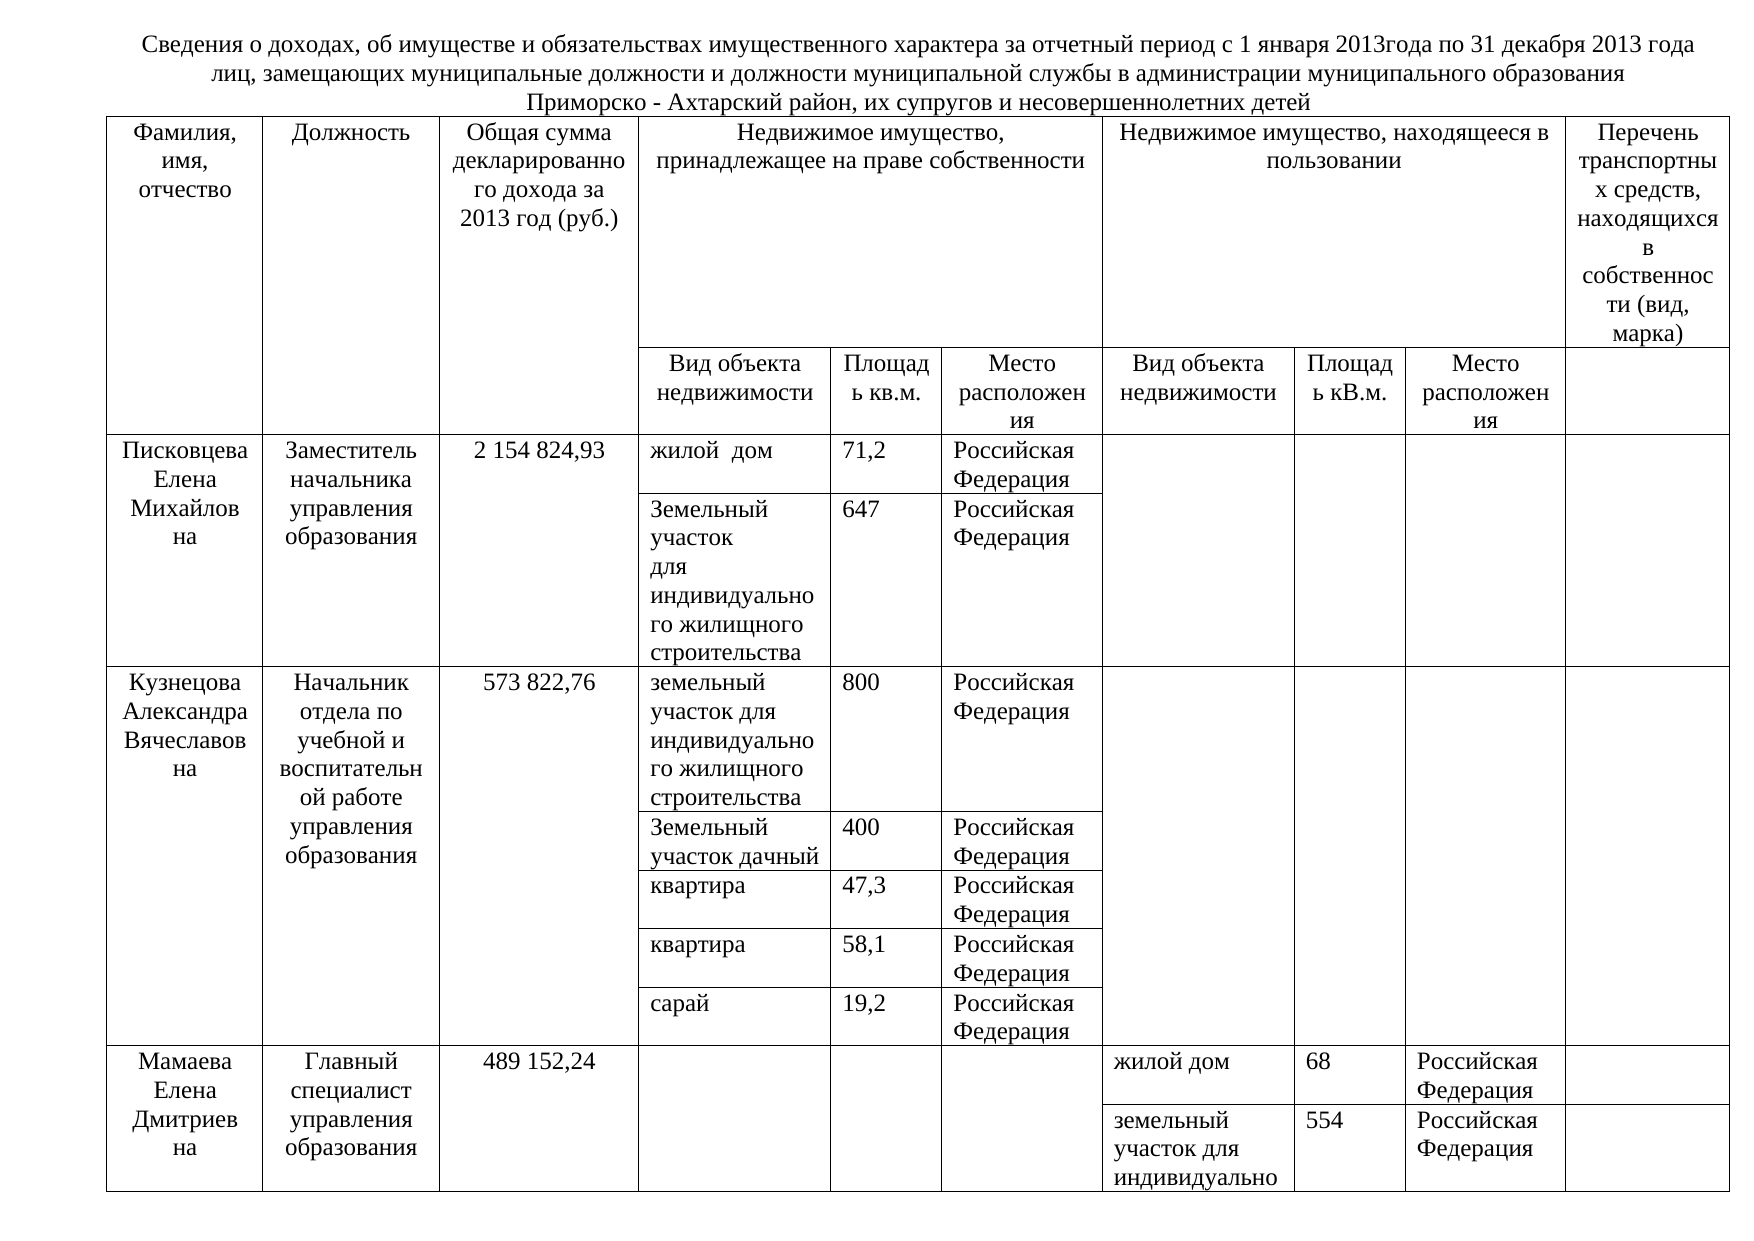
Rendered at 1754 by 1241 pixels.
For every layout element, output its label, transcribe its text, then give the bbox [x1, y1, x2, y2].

table_header Должность [263, 117, 439, 434]
table_cell 573 822,76 [440, 667, 638, 1045]
table_cell [1295, 435, 1405, 666]
table_cell [1566, 1105, 1729, 1191]
table_header Недвижимое имущество, находящееся в пользовании [1103, 117, 1565, 347]
table_header Общая сумма декларированного дохода за 2013 год (руб.) [440, 117, 638, 434]
table_cell Мамаева Елена Дмитриев на [107, 1046, 262, 1191]
table_cell 800 [831, 667, 941, 811]
table_cell Российская Федерация [942, 667, 1102, 811]
table_cell жилой дом [639, 435, 830, 493]
table_cell 68 [1295, 1046, 1405, 1104]
table_cell квартира [639, 871, 830, 928]
table_cell Земельный участок дачный [639, 812, 830, 869]
table_cell Кузнецова Александра Вячеславовна [107, 667, 262, 1045]
table_cell Земельный участок для индивидуального жилищного строительства [639, 494, 830, 666]
table_cell 647 [831, 494, 941, 666]
text Сведения о доходах, об имуществе и обязательствах имущественного характера за отчетный период с 1 января 2013года по 31 декабря 2013 года лиц, замещающих муниципальные должности и должности муниципальной службы в администрации муниципального образования [118, 29, 1718, 87]
table_cell Российская Федерация [942, 871, 1102, 928]
table_cell Российская Федерация [942, 435, 1102, 493]
table_cell [1566, 435, 1729, 666]
table_cell жилой дом [1103, 1046, 1294, 1104]
table_cell [1566, 667, 1729, 1045]
table_cell Начальник отдела по учебной и воспитательной работе управления образования [263, 667, 439, 1045]
table_cell [1406, 435, 1565, 666]
table_cell [1103, 667, 1294, 1045]
table_cell Российская Федерация [942, 988, 1102, 1045]
table_cell 58,1 [831, 929, 941, 987]
table_cell Вид объекта недвижимости [639, 348, 830, 434]
table_cell Российская Федерация [942, 812, 1102, 869]
table_cell Главный специалист управления образования [263, 1046, 439, 1191]
table_cell 489 152,24 [440, 1046, 638, 1191]
table_cell квартира [639, 929, 830, 987]
table_cell 400 [831, 812, 941, 869]
table_header Перечень транспортных средств, находящихся в собственности (вид, марка) [1566, 117, 1729, 347]
table_header Фамилия, имя, отчество [107, 117, 262, 434]
table_cell [831, 1046, 941, 1191]
table_cell [942, 1046, 1102, 1191]
table_cell 554 [1295, 1105, 1405, 1191]
table_cell Вид объекта недвижимости [1103, 348, 1294, 434]
table_cell Российская Федерация [942, 494, 1102, 666]
table_cell Место расположения [942, 348, 1102, 434]
table_cell Российская Федерация [942, 929, 1102, 987]
table_cell 19,2 [831, 988, 941, 1045]
table_cell 2 154 824,93 [440, 435, 638, 666]
table_header Недвижимое имущество, принадлежащее на праве собственности [639, 117, 1102, 347]
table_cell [1103, 1105, 1294, 1191]
table_cell [1295, 667, 1405, 1045]
table_cell Заместитель начальника управления образования [263, 435, 439, 666]
text Приморско - Ахтарский район, их супругов и несовершеннолетних детей [118, 87, 1718, 116]
table_cell [639, 1046, 830, 1191]
table_cell [1566, 1046, 1729, 1104]
table_cell Площадь кВ.м. [1295, 348, 1405, 434]
table_cell Место расположения [1406, 348, 1565, 434]
table_cell [1406, 667, 1565, 1045]
table_cell 47,3 [831, 871, 941, 928]
table_cell [1103, 435, 1294, 666]
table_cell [1406, 1105, 1565, 1191]
table_cell [1566, 348, 1729, 434]
table_cell Писковцева Елена Михайлов на [107, 435, 262, 666]
table_cell сарай [639, 988, 830, 1045]
table_cell 71,2 [831, 435, 941, 493]
table_cell Площадь кв.м. [831, 348, 941, 434]
table_cell земельный участок для индивидуального жилищного строительства [639, 667, 830, 811]
table_cell Российская Федерация [1406, 1046, 1565, 1104]
